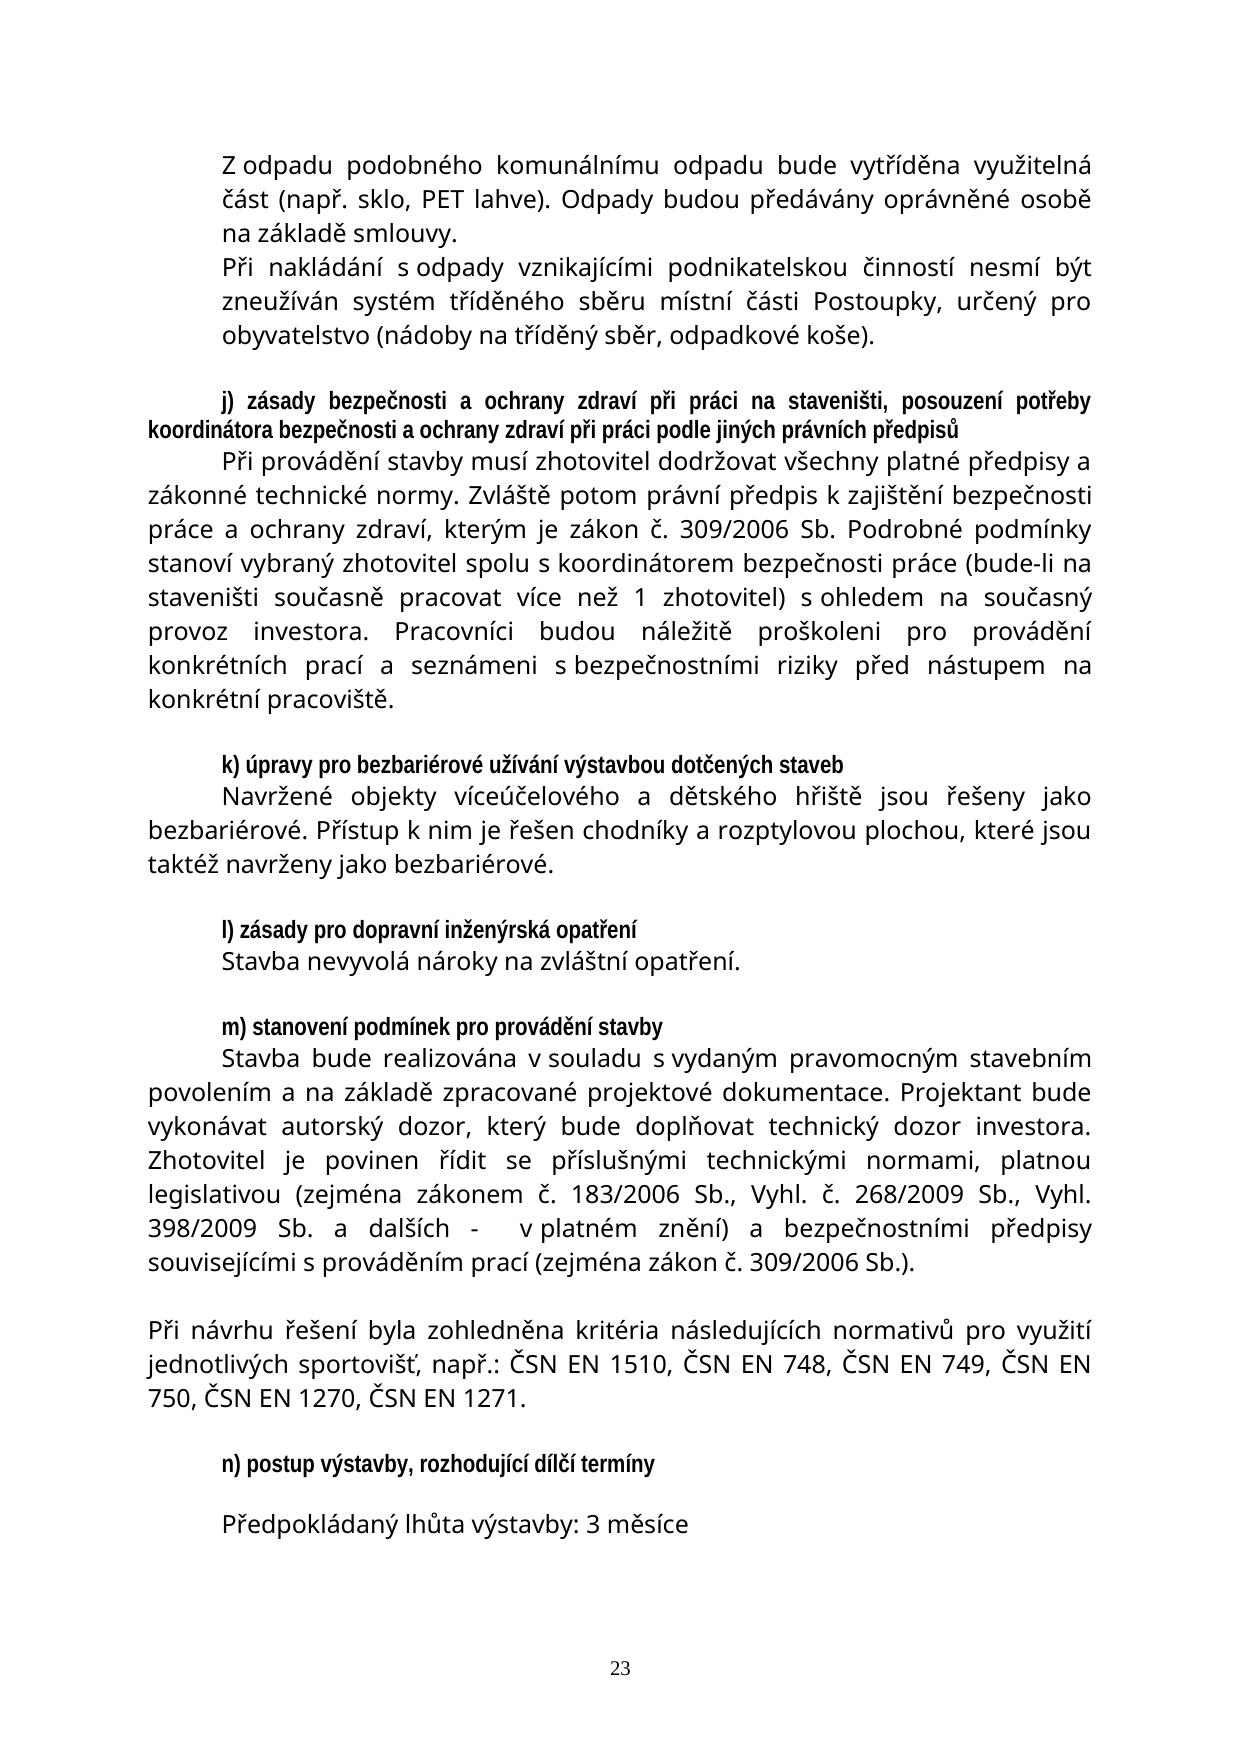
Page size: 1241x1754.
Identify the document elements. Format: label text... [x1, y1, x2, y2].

text Navržené objekty víceúčelového a dětského hřiště jsou řešeny jako bezbariérové. Přístup k nim je řešen chodníky a rozptylovou plochou, které jsou taktéž navrženy jako bezbariérové. [148, 778, 1093, 881]
text j) zásady bezpečnosti a ochrany zdraví při práci na staveništi, posouzení potřeby koordinátora bezpečnosti a ochrany zdraví při práci podle jiných právních předpisů [148, 386, 1093, 443]
text Při návrhu řešení byla zohledněna kritéria následujících normativů pro využití jednotlivých sportovišť, např.: ČSN EN 1510, ČSN EN 748, ČSN EN 749, ČSN EN 750, ČSN EN 1270, ČSN EN 1271. [148, 1313, 1093, 1415]
text Předpokládaný lhůta výstavby: 3 měsíce [148, 1506, 1093, 1540]
text n) postup výstavby, rozhodující dílčí termíny [148, 1449, 1093, 1478]
text Z odpadu podobného komunálnímu odpadu bude vytříděna využitelná část (např. sklo, PET lahve). Odpady budou předávány oprávněné osobě na základě smlouvy. [222, 148, 1093, 250]
text k) úpravy pro bezbariérové užívání výstavbou dotčených staveb [148, 750, 1093, 778]
text l) zásady pro dopravní inženýrská opatření [148, 915, 1093, 943]
text Stavba nevyvolá nároky na zvláštní opatření. [148, 943, 1093, 977]
text Při provádění stavby musí zhotovitel dodržovat všechny platné předpisy a zákonné technické normy. Zvláště potom právní předpis k zajištění bezpečnosti práce a ochrany zdraví, kterým je zákon č. 309/2006 Sb. Podrobné podmínky stanoví vybraný zhotovitel spolu s koordinátorem bezpečnosti práce (bude-li na staveništi současně pracovat více než 1 zhotovitel) s ohledem na současný provoz investora. Pracovníci budou náležitě proškoleni pro provádění konkrétních prací a seznámeni s bezpečnostními riziky před nástupem na konkrétní pracoviště. [148, 443, 1093, 716]
text Při nakládání s odpady vznikajícími podnikatelskou činností nesmí být zneužíván systém tříděného sběru místní části Postoupky, určený pro obyvatelstvo (nádoby na tříděný sběr, odpadkové koše). [222, 250, 1093, 352]
text m) stanovení podmínek pro provádění stavby [148, 1012, 1093, 1040]
text Stavba bude realizována v souladu s vydaným pravomocným stavebním povolením a na základě zpracované projektové dokumentace. Projektant bude vykonávat autorský dozor, který bude doplňovat technický dozor investora. Zhotovitel je povinen řídit se příslušnými technickými normami, platnou legislativou (zejména zákonem č. 183/2006 Sb., Vyhl. č. 268/2009 Sb., Vyhl. 398/2009 Sb. a dalších - v platném znění) a bezpečnostními předpisy souvisejícími s prováděním prací (zejména zákon č. 309/2006 Sb.). [148, 1040, 1093, 1279]
